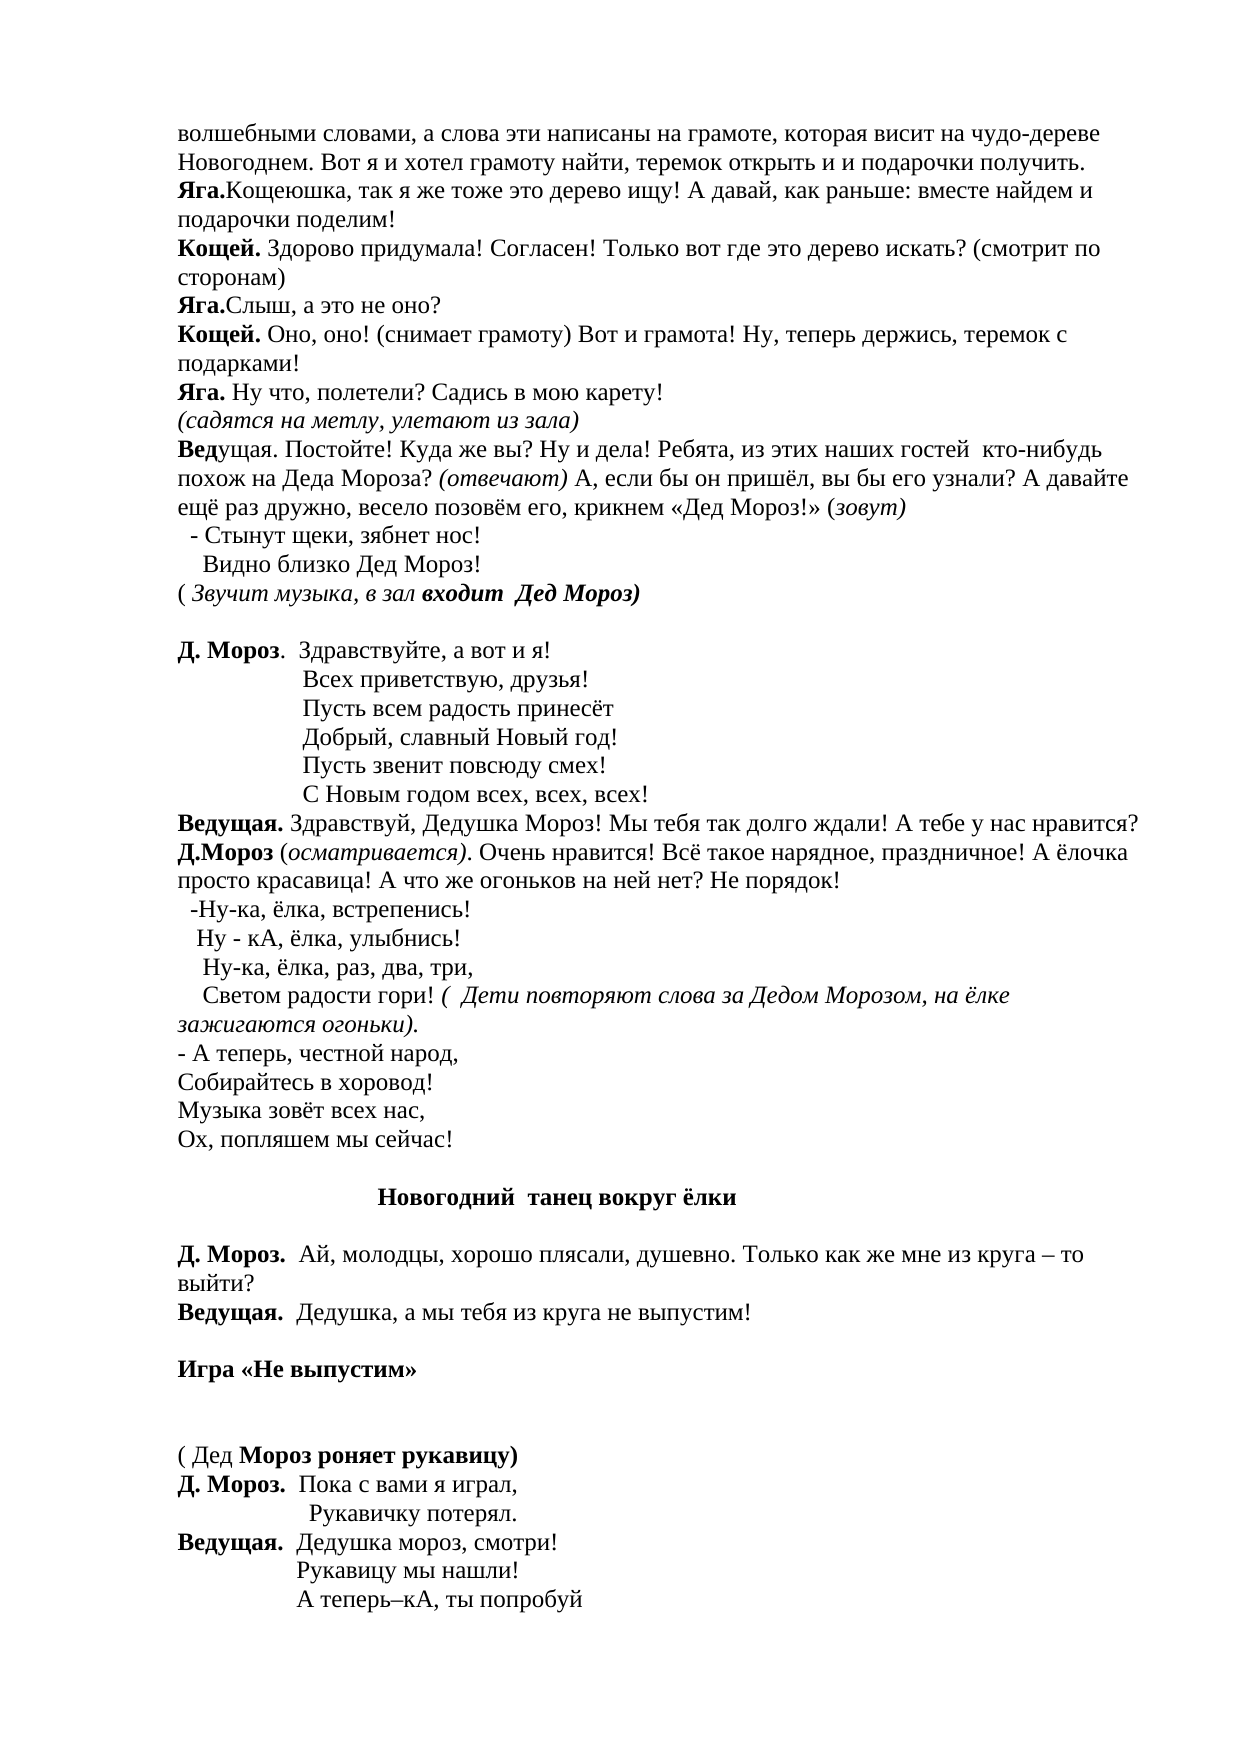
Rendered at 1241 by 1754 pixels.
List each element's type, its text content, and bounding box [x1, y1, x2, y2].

text Кощей. Оно, оно! (снимает грамоту) Вот и грамота! Ну, теперь держись, теремок с подарками! [177, 319, 1152, 377]
text Музыка зовёт всех нас, [177, 1096, 1152, 1124]
text Яга. Ну что, полетели? Садись в мою карету! [177, 377, 1152, 406]
text Пусть всем радость принесёт [177, 693, 1152, 722]
text Новогодний танец вокруг ёлки [177, 1182, 1152, 1211]
text ( Дед Мороз роняет рукавицу) [177, 1441, 1152, 1469]
text -Ну-ка, ёлка, встрепенись! [177, 894, 1152, 923]
text Ведущая. Дедушка, а мы тебя из круга не выпустим! [177, 1297, 1152, 1326]
text Яга.Кощеюшка, так я же тоже это дерево ищу! А давай, как раньше: вместе найдем и подарочки поделим! [177, 176, 1152, 233]
text Д. Мороз. Ай, молодцы, хорошо плясали, душевно. Только как же мне из круга – то выйти? [177, 1239, 1152, 1297]
text Ведущая. Здравствуй, Дедушка Мороз! Мы тебя так долго ждали! А тебе у нас нравится? [177, 808, 1152, 837]
text Собирайтесь в хоровод! [177, 1067, 1152, 1096]
text Рукавицу мы нашли! [177, 1556, 1152, 1584]
text Кощей. Здорово придумала! Согласен! Только вот где это дерево искать? (смотрит по сторонам) [177, 233, 1152, 291]
text Всех приветствую, друзья! [177, 664, 1152, 693]
text Пусть звенит повсюду смех! [177, 751, 1152, 779]
text Добрый, славный Новый год! [177, 722, 1152, 751]
text Ведущая. Постойте! Куда же вы? Ну и дела! Ребята, из этих наших гостей кто-нибудь похож на Деда Мороза? (отвечают) А, если бы он пришёл, вы бы его узнали? А давайте ещё раз дружно, весело позовём его, крикнем «Дед Мороз!» (зовут) [177, 434, 1152, 521]
text Д. Мороз. Здравствуйте, а вот и я! [177, 636, 1152, 664]
text - Стынут щеки, зябнет нос! [177, 521, 1152, 549]
text Ну-ка, ёлка, раз, два, три, [177, 952, 1152, 981]
text Яга.Слыш, а это не оно? [177, 291, 1152, 319]
text Светом радости гори! ( Дети повторяют слова за Дедом Морозом, на ёлке зажигаются огоньки). [177, 981, 1152, 1038]
text Д. Мороз. Пока с вами я играл, [177, 1469, 1152, 1498]
text - А теперь, честной народ, [177, 1038, 1152, 1067]
text Ведущая. Дедушка мороз, смотри! [177, 1527, 1152, 1556]
text ( Звучит музыка, в зал входит Дед Мороз) [177, 578, 1152, 607]
text С Новым годом всех, всех, всех! [177, 779, 1152, 808]
text Рукавичку потерял. [177, 1498, 1152, 1527]
text Игра «Не выпустим» [177, 1354, 1152, 1383]
text Д.Мороз (осматривается). Очень нравится! Всё такое нарядное, праздничное! А ёлочка просто красавица! А что же огоньков на ней нет? Не порядок! [177, 837, 1152, 894]
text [177, 118, 1152, 176]
text Ну - кА, ёлка, улыбнись! [177, 923, 1152, 952]
text (садятся на метлу, улетают из зала) [177, 406, 1152, 434]
text Видно близко Дед Мороз! [177, 549, 1152, 578]
text Ох, попляшем мы сейчас! [177, 1124, 1152, 1153]
text А теперь–кА, ты попробуй [177, 1584, 1152, 1613]
